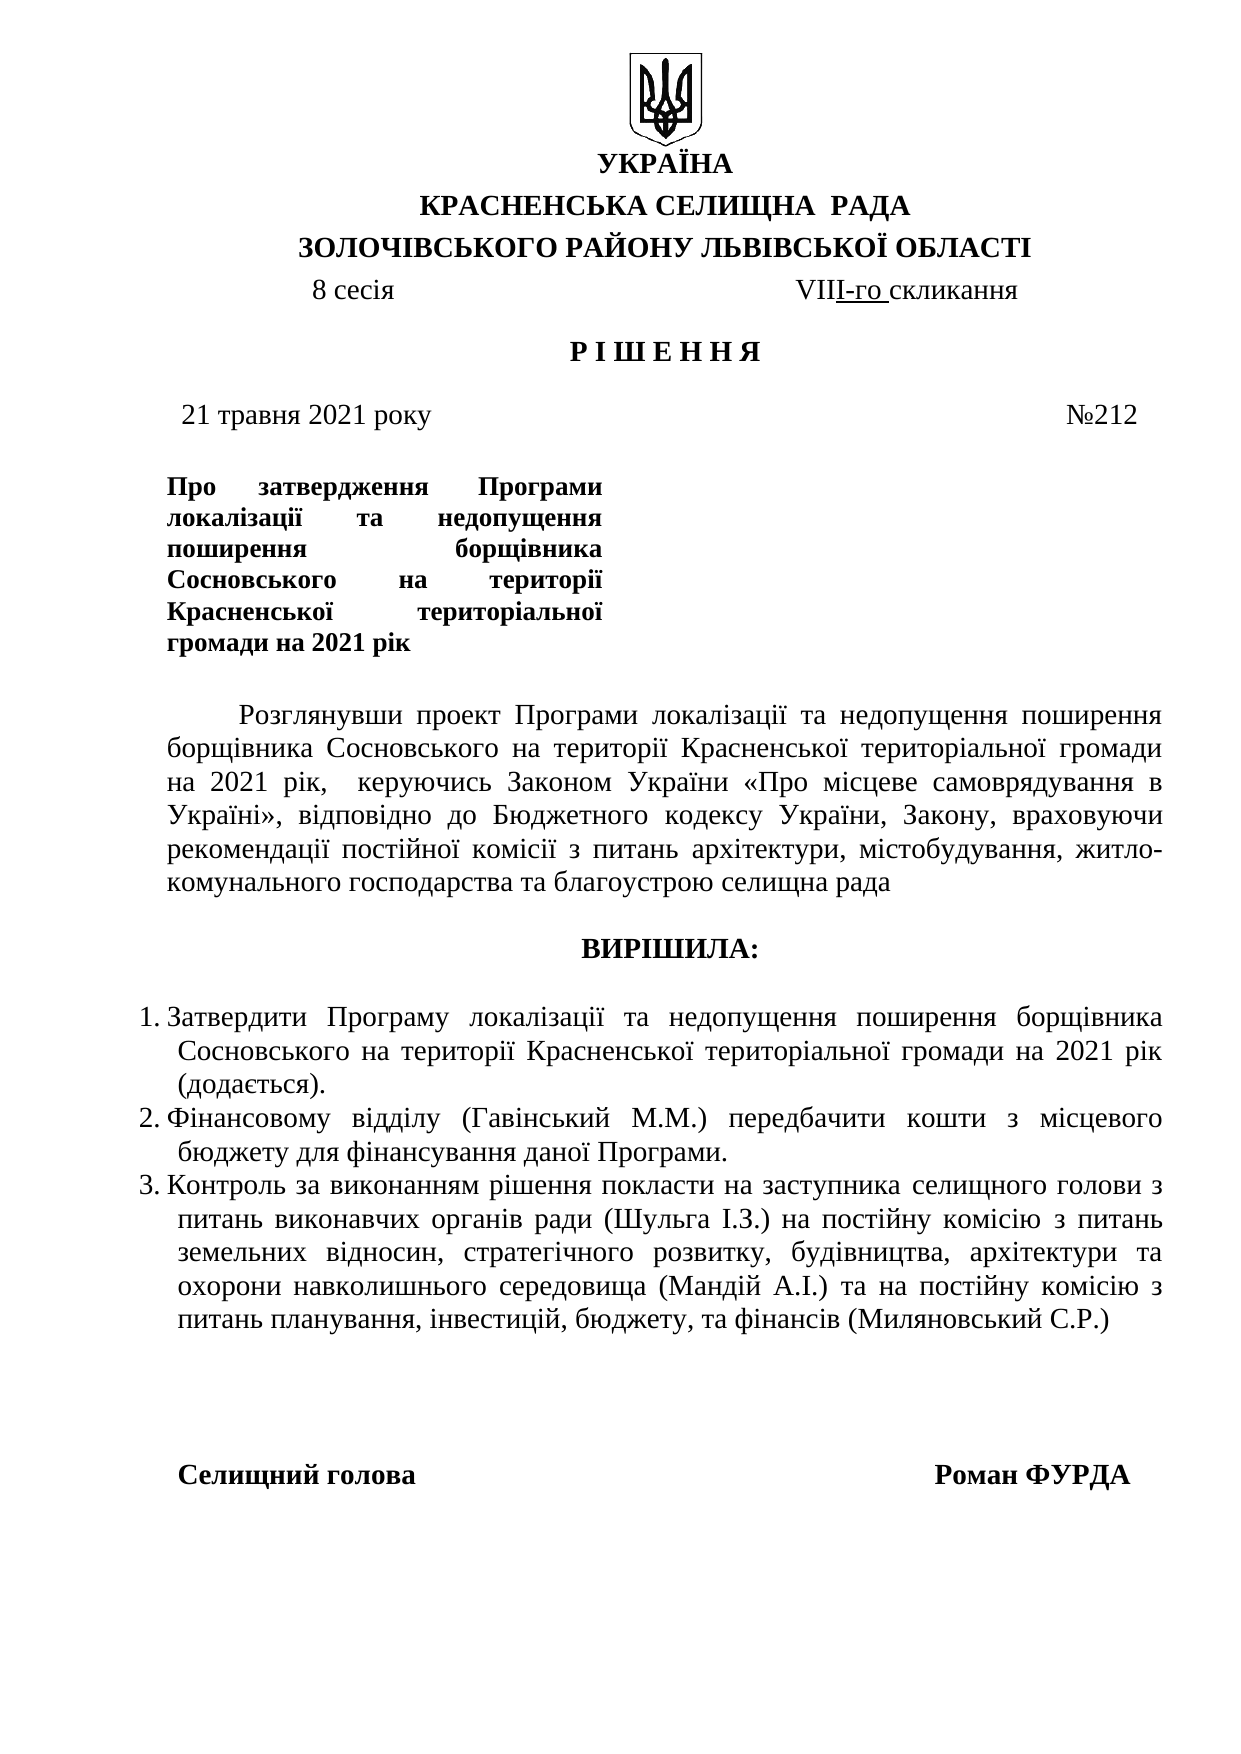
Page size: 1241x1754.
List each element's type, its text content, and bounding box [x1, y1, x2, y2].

text 8 сесія VІІI-го скликання [167, 272, 1163, 306]
text Україна [167, 147, 1163, 180]
picture [626, 50, 704, 147]
text ЗОЛОЧІВСЬКОГО РАЙОНУ ЛЬВІВСЬКОЇ ОБЛАСТІ [167, 230, 1163, 264]
text Селищний голова Роман ФУРДА [177, 1457, 1163, 1491]
list Фінансовому відділу (Гавінський М.М.) передбачити кошти з місцевого бюджету для фінансування даної Програми. [138, 1100, 1163, 1167]
text Розглянувши проект Програми локалізації та недопущення поширення борщівника Сосновського на території Красненської територіальної громади на 2021 рік, керуючись Законом України «Про місцеве самоврядування в Україні», відповідно до Бюджетного кодексу України, Закону, враховуючи рекомендації постійної комісії з питань архітектури, містобудування, житло-комунального господарства та благоустрою селищна рада [167, 697, 1163, 898]
list Контроль за виконанням рішення покласти на заступника селищного голови з питань виконавчих органів ради (Шульга І.З.) на постійну комісію з питань земельних відносин, стратегічного розвитку, будівництва, архітектури та охорони навколишнього середовища (Мандій А.І.) та на постійну комісію з питань планування, інвестицій, бюджету, та фінансів (Миляновський С.Р.) [138, 1167, 1163, 1335]
text ВИРІШИЛА: [177, 932, 1163, 965]
table_header Про затвердження Програми локалізації та недопущення поширення борщівника Сосновського на території Красненської територіальної громади на 2021 рік [160, 464, 609, 663]
text 21 травня 2021 року №212 [167, 397, 1163, 430]
text Р І Ш Е Н Н Я [167, 334, 1163, 368]
text КРАСНЕНСЬКА СЕЛИЩНА РАДА [167, 188, 1163, 222]
list Затвердити Програму локалізації та недопущення поширення борщівника Сосновського на території Красненської територіальної громади на 2021 рік (додається). [138, 999, 1163, 1100]
